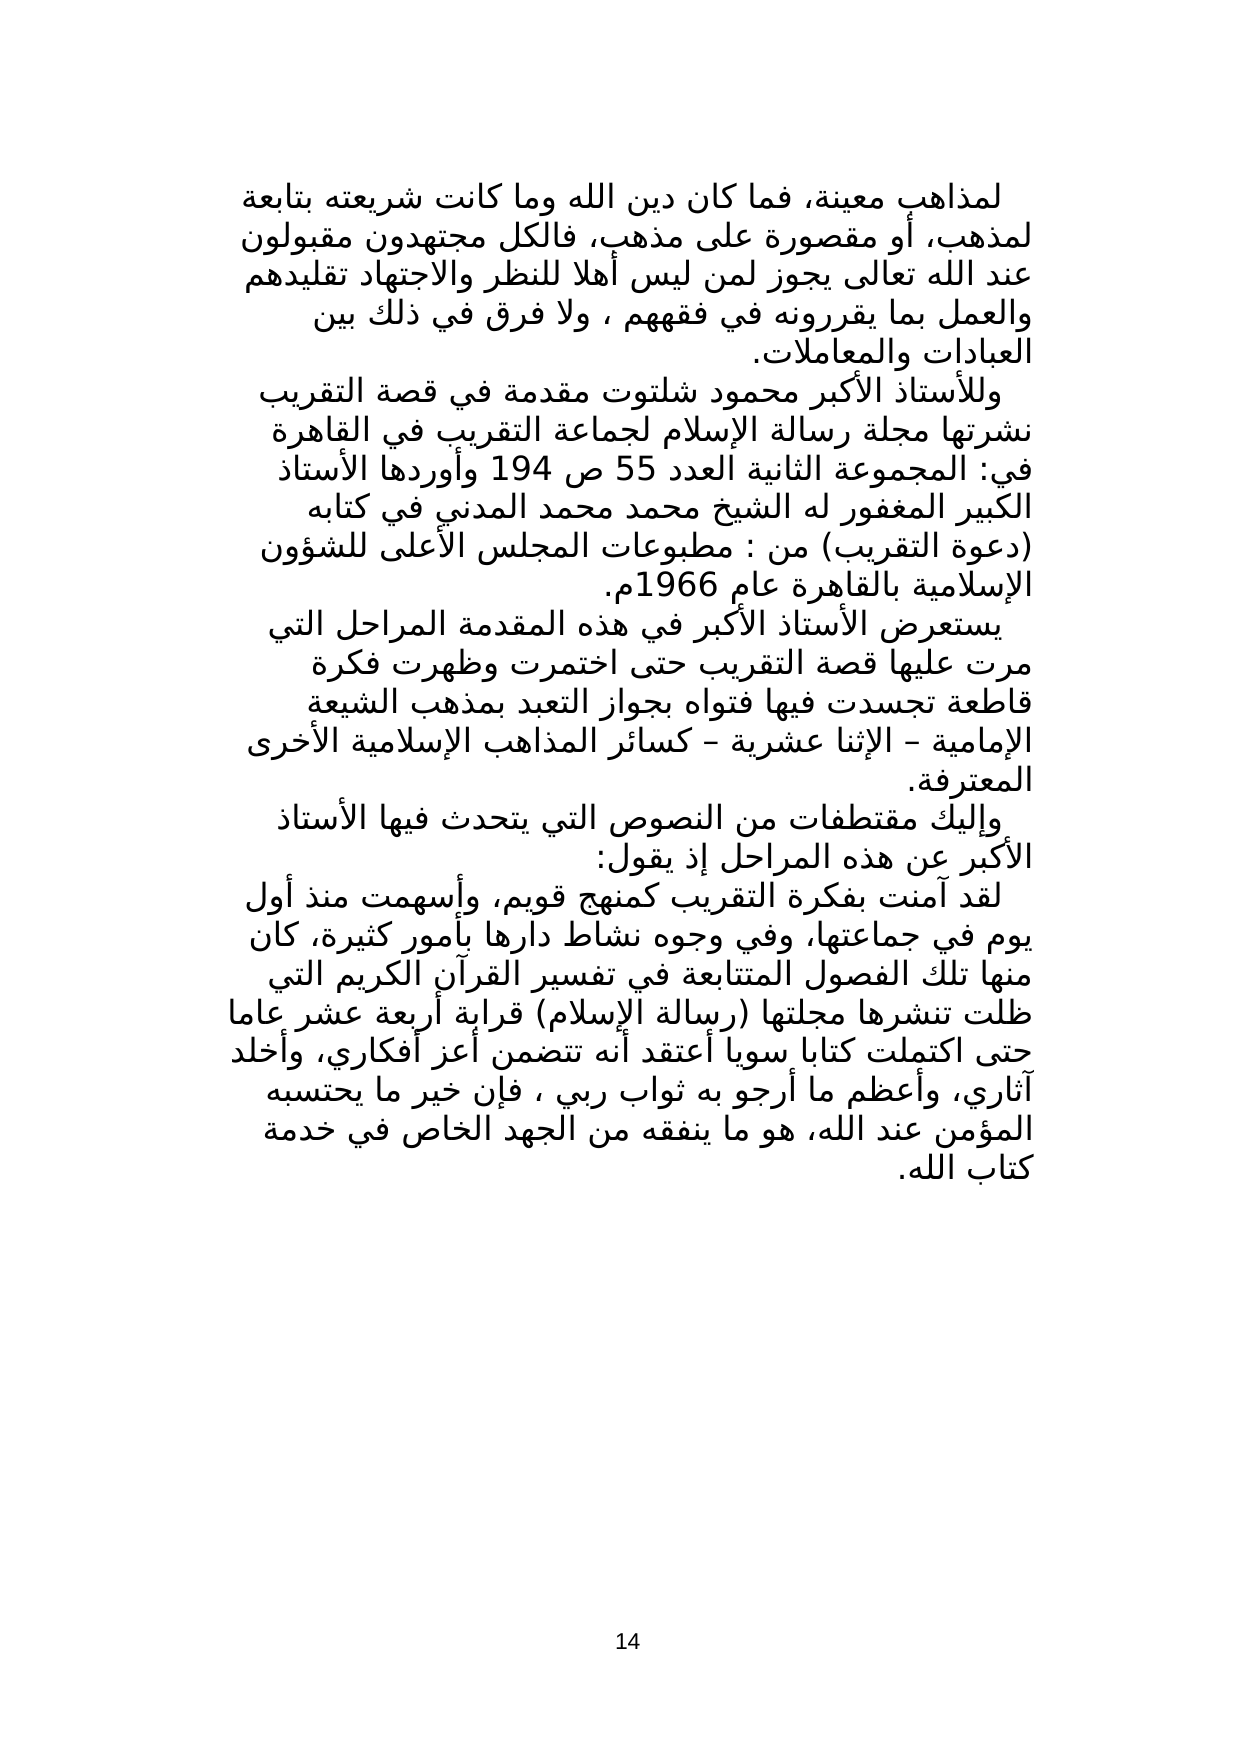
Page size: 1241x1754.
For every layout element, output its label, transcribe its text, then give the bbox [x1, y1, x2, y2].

text وإليك مقتطفات من النصوص التي يتحدث فيها الأستاذ الأكبر عن هذه المراحل إذ يقول: [222, 799, 1033, 877]
text يستعرض الأستاذ الأكبر في هذه المقدمة المراحل التي مرت عليها قصة التقريب حتى اختمرت وظهرت فكرة قاطعة تجسدت فيها فتواه بجواز التعبد بمذهب الشيعة الإمامية – الإثنا عشرية – كسائر المذاهب الإسلامية الأخرى المعترفة. [222, 604, 1033, 799]
text وللأستاذ الأكبر محمود شلتوت مقدمة في قصة التقريب نشرتها مجلة رسالة الإسلام لجماعة التقريب في القاهرة في: المجموعة الثانية العدد 55 ص 194 وأوردها الأستاذ الكبير المغفور له الشيخ محمد محمد المدني في كتابه (دعوة التقريب) من : مطبوعات المجلس الأعلى للشؤون الإسلامية بالقاهرة عام 1966م. [222, 371, 1033, 604]
text لقد آمنت بفكرة التقريب كمنهج قويم، وأسهمت منذ أول يوم في جماعتها، وفي وجوه نشاط دارها بأمور كثيرة، كان منها تلك الفصول المتتابعة في تفسير القرآن الكريم التي ظلت تنشرها مجلتها (رسالة الإسلام) قرابة أربعة عشر عاما حتى اكتملت كتابا سويا أعتقد أنه تتضمن أعز أفكاري، وأخلد آثاري، وأعظم ما أرجو به ثواب ربي ، فإن خير ما يحتسبه المؤمن عند الله، هو ما ينفقه من الجهد الخاص في خدمة كتاب الله. [222, 877, 1033, 1187]
text لمذاهب معينة، فما كان دين الله وما كانت شريعته بتابعة لمذهب، أو مقصورة على مذهب، فالكل مجتهدون مقبولون عند الله تعالى يجوز لمن ليس أهلا للنظر والاجتهاد تقليدهم والعمل بما يقررونه في فقههم ، ولا فرق في ذلك بين العبادات والمعاملات. [222, 177, 1033, 371]
